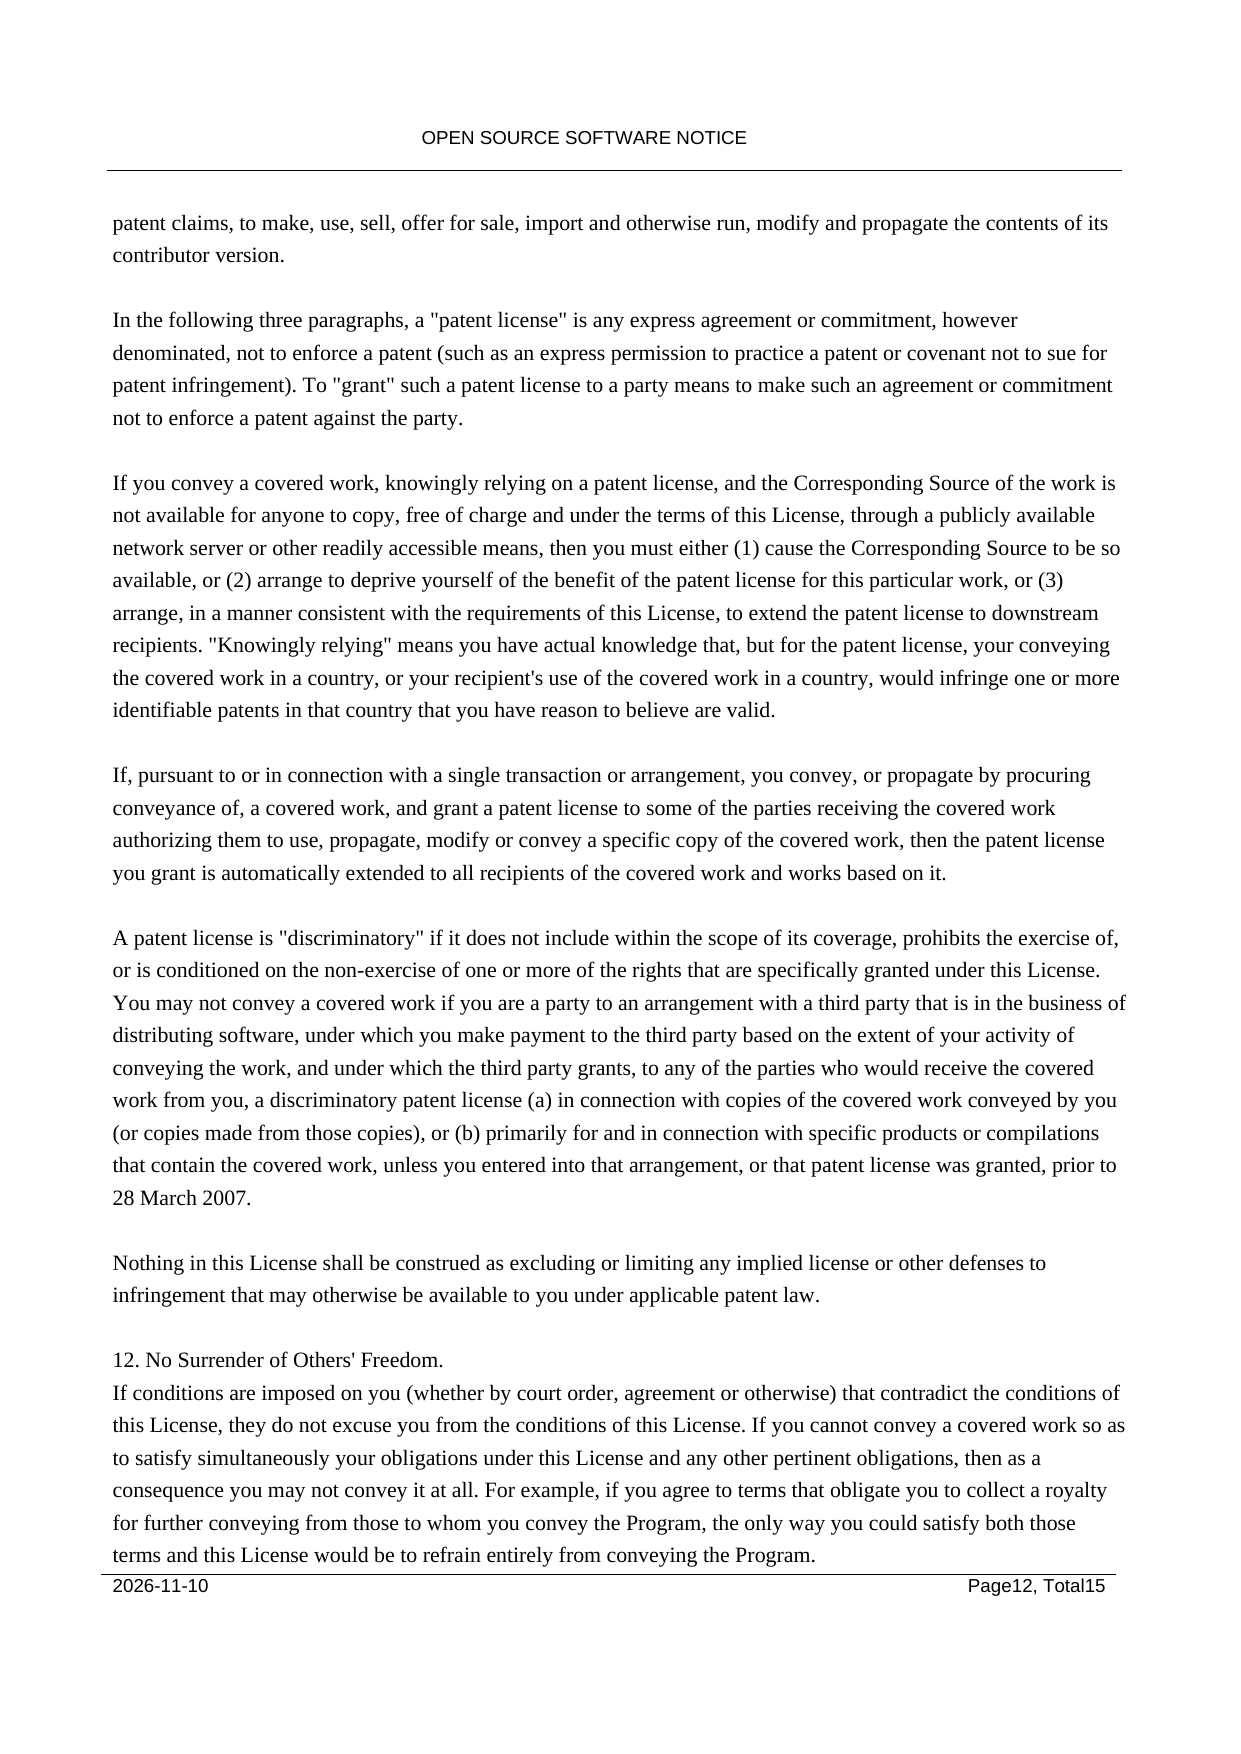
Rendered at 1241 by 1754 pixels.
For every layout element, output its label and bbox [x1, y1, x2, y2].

text [112, 206, 1128, 1571]
